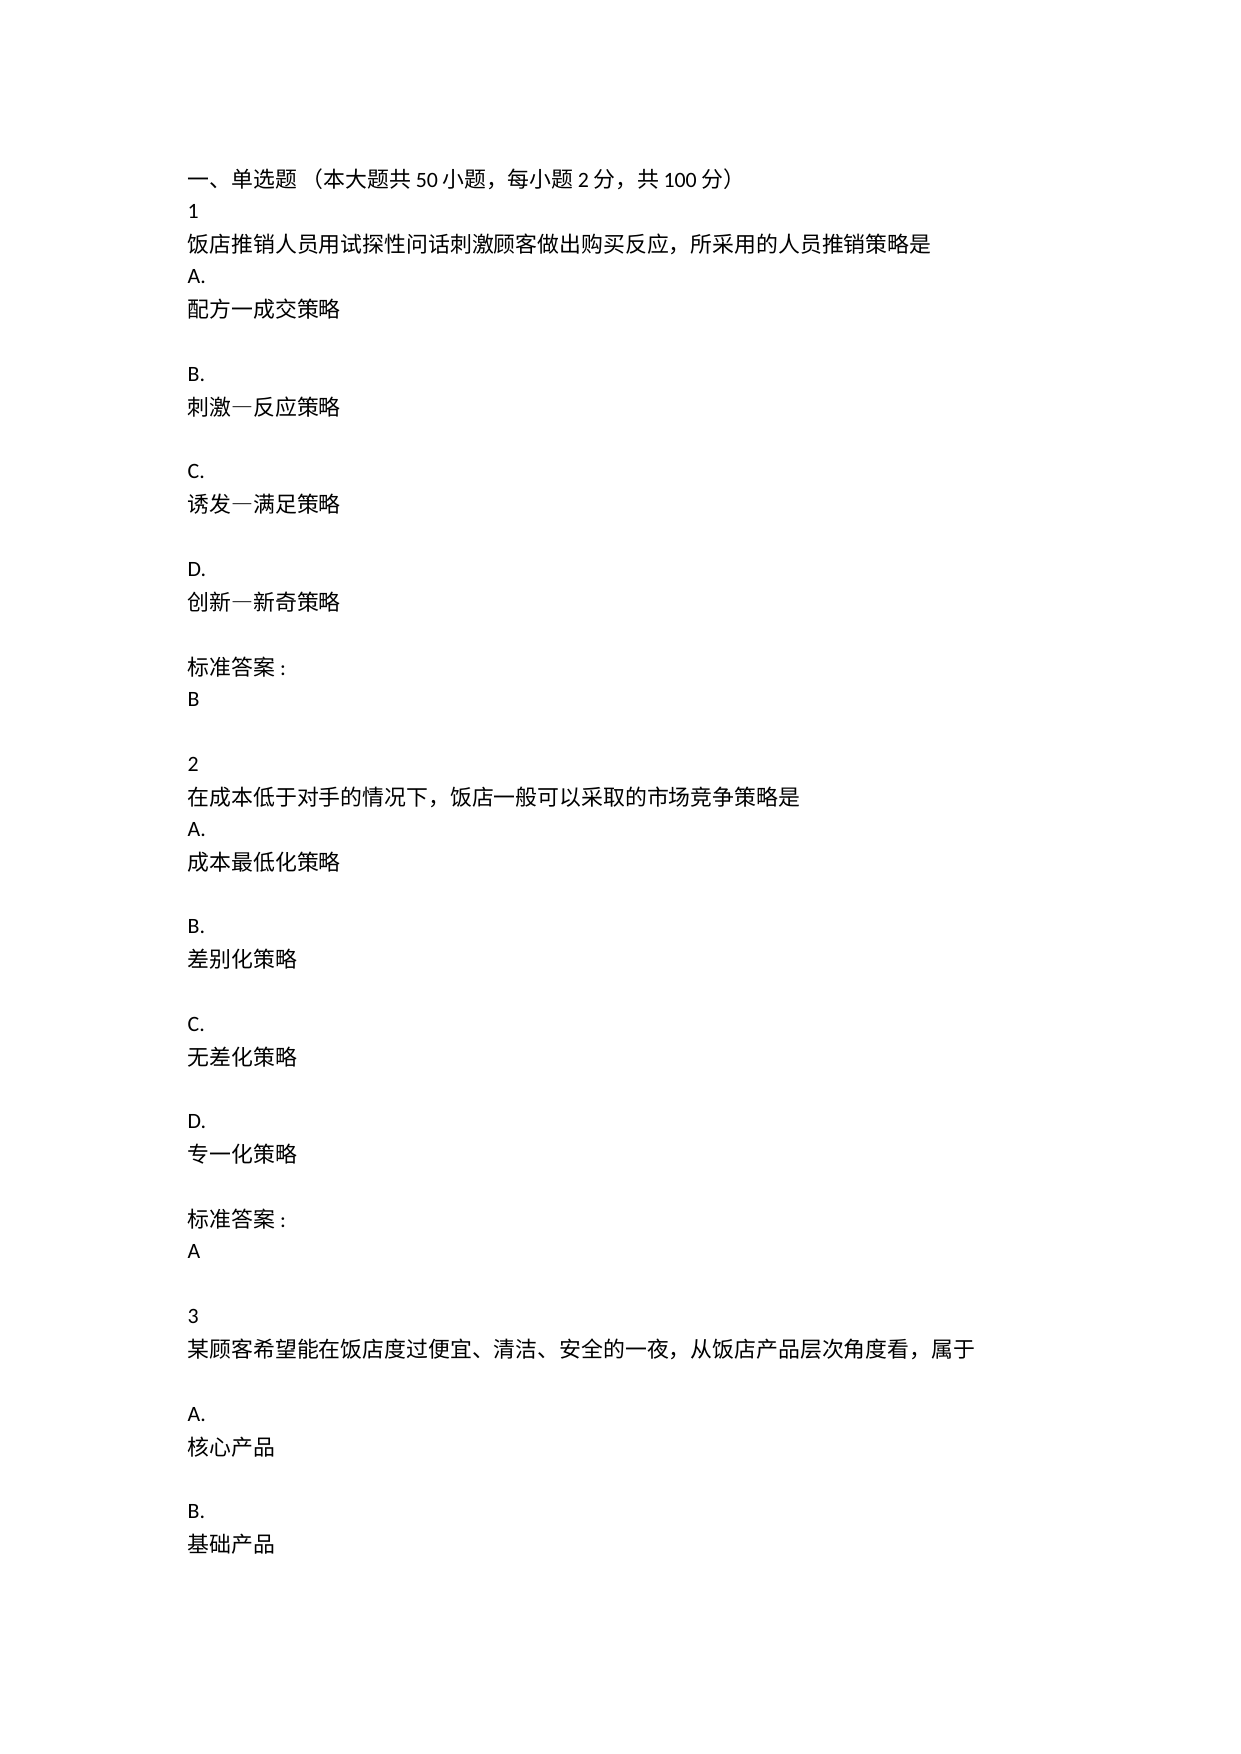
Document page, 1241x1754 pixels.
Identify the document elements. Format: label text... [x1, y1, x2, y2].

text 某顾客希望能在饭店度过便宜、清洁、安全的一夜，从饭店产品层次角度看，属于 [187, 1332, 1053, 1364]
text 一、单选题 （本大题共50小题，每小题2分，共100分） [187, 162, 1053, 194]
text A. [187, 812, 1053, 844]
text B [187, 682, 1053, 714]
text 诱发—满足策略 [187, 487, 1053, 519]
text 在成本低于对手的情况下，饭店一般可以采取的市场竞争策略是 [187, 779, 1053, 812]
text C. [187, 1007, 1053, 1039]
text B. [187, 357, 1053, 389]
text 刺激—反应策略 [187, 389, 1053, 422]
text 基础产品 [187, 1527, 1053, 1559]
text 无差化策略 [187, 1039, 1053, 1072]
text 专一化策略 [187, 1137, 1053, 1169]
text 标准答案 : [187, 1202, 1053, 1234]
text 核心产品 [187, 1429, 1053, 1462]
text B. [187, 909, 1053, 942]
text A. [187, 1397, 1053, 1429]
text C. [187, 454, 1053, 487]
text B. [187, 1494, 1053, 1527]
text 创新—新奇策略 [187, 584, 1053, 617]
text 配方一成交策略 [187, 292, 1053, 324]
text 标准答案 : [187, 649, 1053, 682]
text 2 [187, 747, 1053, 779]
text 成本最低化策略 [187, 844, 1053, 877]
text D. [187, 552, 1053, 584]
text 饭店推销人员用试探性问话刺激顾客做出购买反应，所采用的人员推销策略是 [187, 227, 1053, 259]
text 1 [187, 194, 1053, 227]
text A [187, 1234, 1053, 1267]
text A. [187, 259, 1053, 292]
text D. [187, 1104, 1053, 1137]
text 差别化策略 [187, 942, 1053, 974]
text 3 [187, 1299, 1053, 1332]
